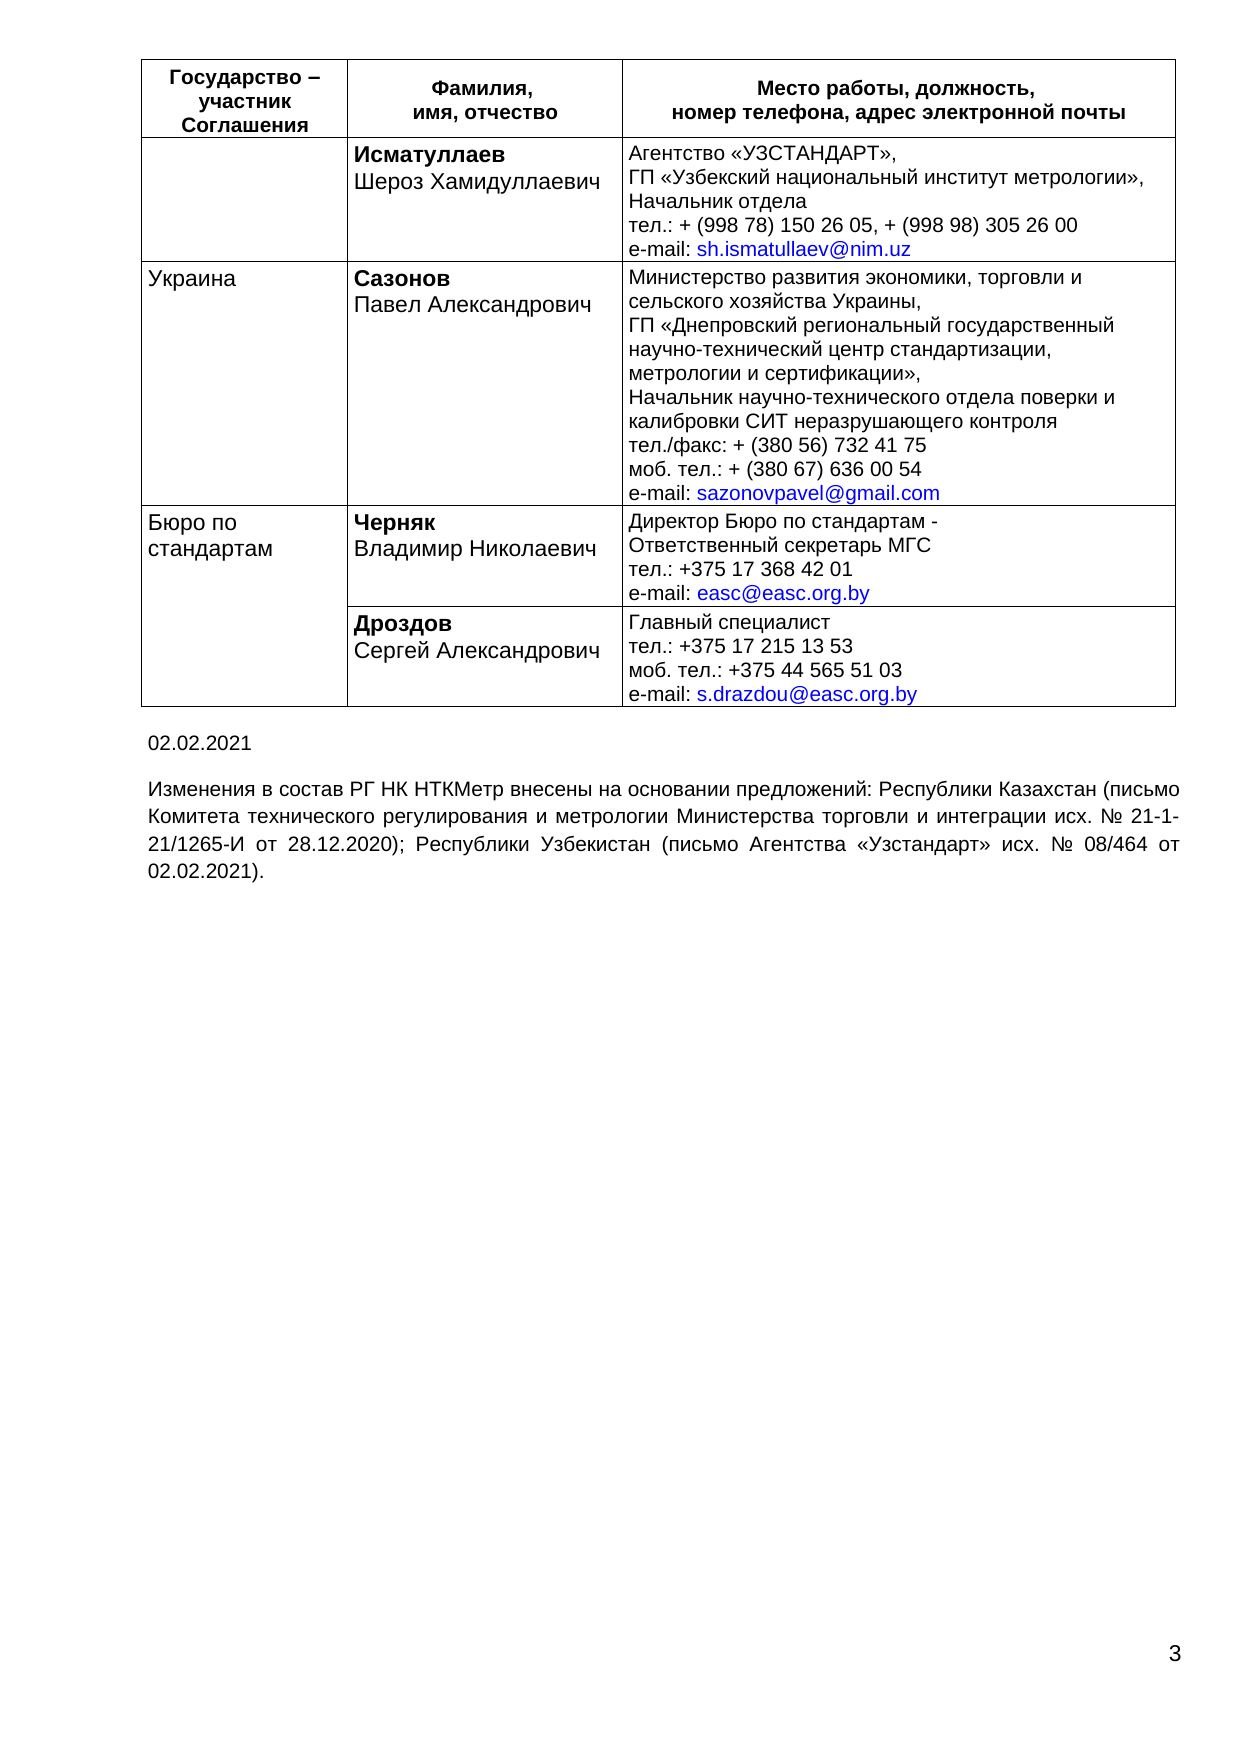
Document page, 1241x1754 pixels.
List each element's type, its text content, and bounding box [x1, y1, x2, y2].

text 02.02.2021 [148, 731, 1181, 755]
table_cell Бюро по стандартам [142, 506, 347, 706]
table_cell Сазонов Павел Александрович [348, 262, 622, 504]
table_cell Черняк Владимир Николаевич [348, 506, 622, 606]
text Изменения в состав РГ НК НТКМетр внесены на основании предложений: Республики Казахстан (письмо Комитета технического регулирования и метрологии Министерства торговли и интеграции исх. № 21-1-21/1265-И от 28.12.2020); Республики Узбекистан (письмо Агентства «Узстандарт» исх. № 08/464 от 02.02.2021). [148, 777, 1181, 883]
table_header Фамилия, имя, отчество [348, 60, 622, 137]
table_cell Главный специалист тел.: +375 17 215 13 53 моб. тел.: +375 44 565 51 03 e-mail: s.drazdou@easc.org.by [623, 607, 1175, 706]
table_cell Исматуллаев Шероз Хамидуллаевич [348, 138, 622, 261]
table_cell Украина [142, 262, 347, 504]
table_header Место работы, должность, номер телефона, адрес электронной почты [623, 60, 1175, 137]
table_header Государство – участник Соглашения [142, 60, 347, 137]
table_cell Агентство «УЗСТАНДАРТ», ГП «Узбекский национальный институт метрологии», Начальник отдела тел.: + (998 78) 150 26 05, + (998 98) 305 26 00 е-mail: sh.ismatullaev@nim.uz [623, 138, 1175, 261]
table_cell Министерство развития экономики, торговли и сельского хозяйства Украины, ГП «Днепровский региональный государственный научно-технический центр стандартизации, метрологии и сертификации», Начальник научно-технического отдела поверки и калибровки СИТ неразрушающего контроля тел./факс: + (380 56) 732 41 75 моб. тел.: + (380 67) 636 00 54 e-mail: sazonovpavel@gmail.com [623, 262, 1175, 504]
table_cell Дроздов Сергей Александрович [348, 607, 622, 706]
table_cell Директор Бюро по стандартам - Ответственный секретарь МГС тел.: +375 17 368 42 01 е-mail: easc@easc.org.by [623, 506, 1175, 606]
